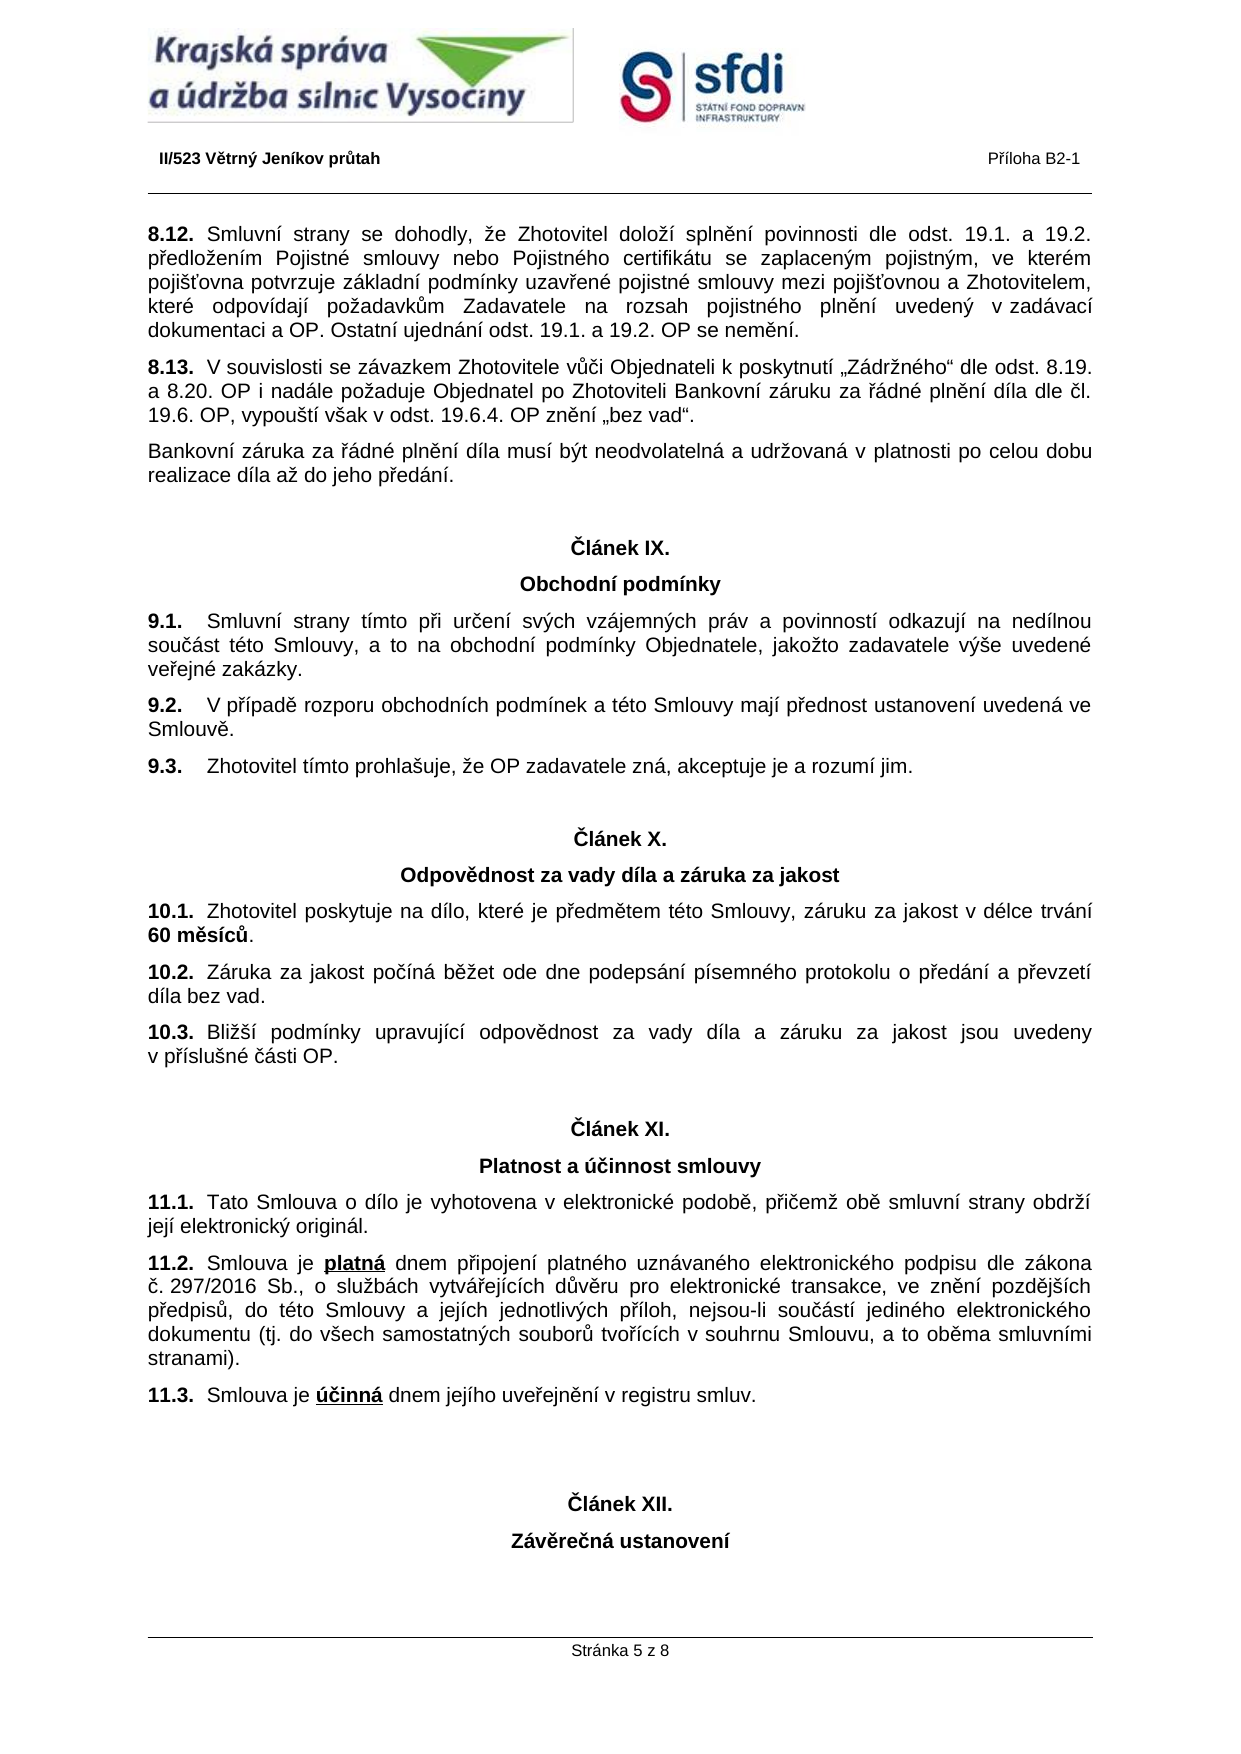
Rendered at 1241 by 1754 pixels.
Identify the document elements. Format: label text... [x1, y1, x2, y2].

subtitle Závěrečná ustanovení [148, 1528, 1093, 1552]
picture [147, 28, 574, 124]
list V souvislosti se závazkem Zhotovitele vůči Objednateli k poskytnutí „Zádržného“ dle odst. 8.19. a 8.20. OP i nadále požaduje Objednatel po Zhotoviteli Bankovní záruku za řádné plnění díla dle čl. 19.6. OP, vypouští však v odst. 19.6.4. OP znění „bez vad“. [148, 354, 1093, 426]
text Článek XII. [148, 1492, 1093, 1516]
list Zhotovitel poskytuje na dílo, které je předmětem této Smlouvy, záruku za jakost v délce trvání 60 měsíců. [148, 899, 1093, 947]
subtitle Platnost a účinnost smlouvy [148, 1153, 1093, 1177]
subtitle Obchodní podmínky [148, 572, 1093, 596]
list Zhotovitel tímto prohlašuje, že OP zadavatele zná, akceptuje je a rozumí jim. [148, 753, 1093, 777]
list Smluvní strany se dohodly, že Zhotovitel doloží splnění povinnosti dle odst. 19.1. a 19.2. předložením Pojistné smlouvy nebo Pojistného certifikátu se zaplaceným pojistným, ve kterém pojišťovna potvrzuje základní podmínky uzavřené pojistné smlouvy mezi pojišťovnou a Zhotovitelem, které odpovídají požadavkům Zadavatele na rozsah pojistného plnění uvedený v zadávací dokumentaci a OP. Ostatní ujednání odst. 19.1. a 19.2. OP se nemění. [148, 222, 1093, 342]
list Bližší podmínky upravující odpovědnost za vady díla a záruku za jakost jsou uvedeny v příslušné části OP. [148, 1020, 1093, 1068]
text Článek X. [148, 826, 1093, 850]
subtitle Článek IX. [148, 536, 1093, 560]
list Smluvní strany tímto při určení svých vzájemných práv a povinností odkazují na nedílnou součást této Smlouvy, a to na obchodní podmínky Objednatele, jakožto zadavatele výše uvedené veřejné zakázky. [148, 609, 1093, 681]
picture [617, 32, 805, 136]
list V případě rozporu obchodních podmínek a této Smlouvy mají přednost ustanovení uvedená ve Smlouvě. [148, 693, 1093, 741]
list Záruka za jakost počíná běžet ode dne podepsání písemného protokolu o předání a převzetí díla bez vad. [148, 960, 1093, 1008]
text Bankovní záruka za řádné plnění díla musí být neodvolatelná a udržovaná v platnosti po celou dobu realizace díla až do jeho předání. [148, 439, 1093, 487]
list Smlouva je účinná dnem jejího uveřejnění v registru smluv. [148, 1383, 1093, 1407]
text Článek XI. [148, 1117, 1093, 1141]
subtitle Odpovědnost za vady díla a záruka za jakost [148, 863, 1093, 887]
list Smlouva je platná dnem připojení platného uznávaného elektronického podpisu dle zákona č. 297/2016 Sb., o službách vytvářejících důvěru pro elektronické transakce, ve znění pozdějších předpisů, do této Smlouvy a jejích jednotlivých příloh, nejsou-li součástí jediného elektronického dokumentu (tj. do všech samostatných souborů tvořících v souhrnu Smlouvu, a to oběma smluvními stranami). [148, 1250, 1093, 1370]
list Tato Smlouva o dílo je vyhotovena v elektronické podobě, přičemž obě smluvní strany obdrží její elektronický originál. [148, 1190, 1093, 1238]
